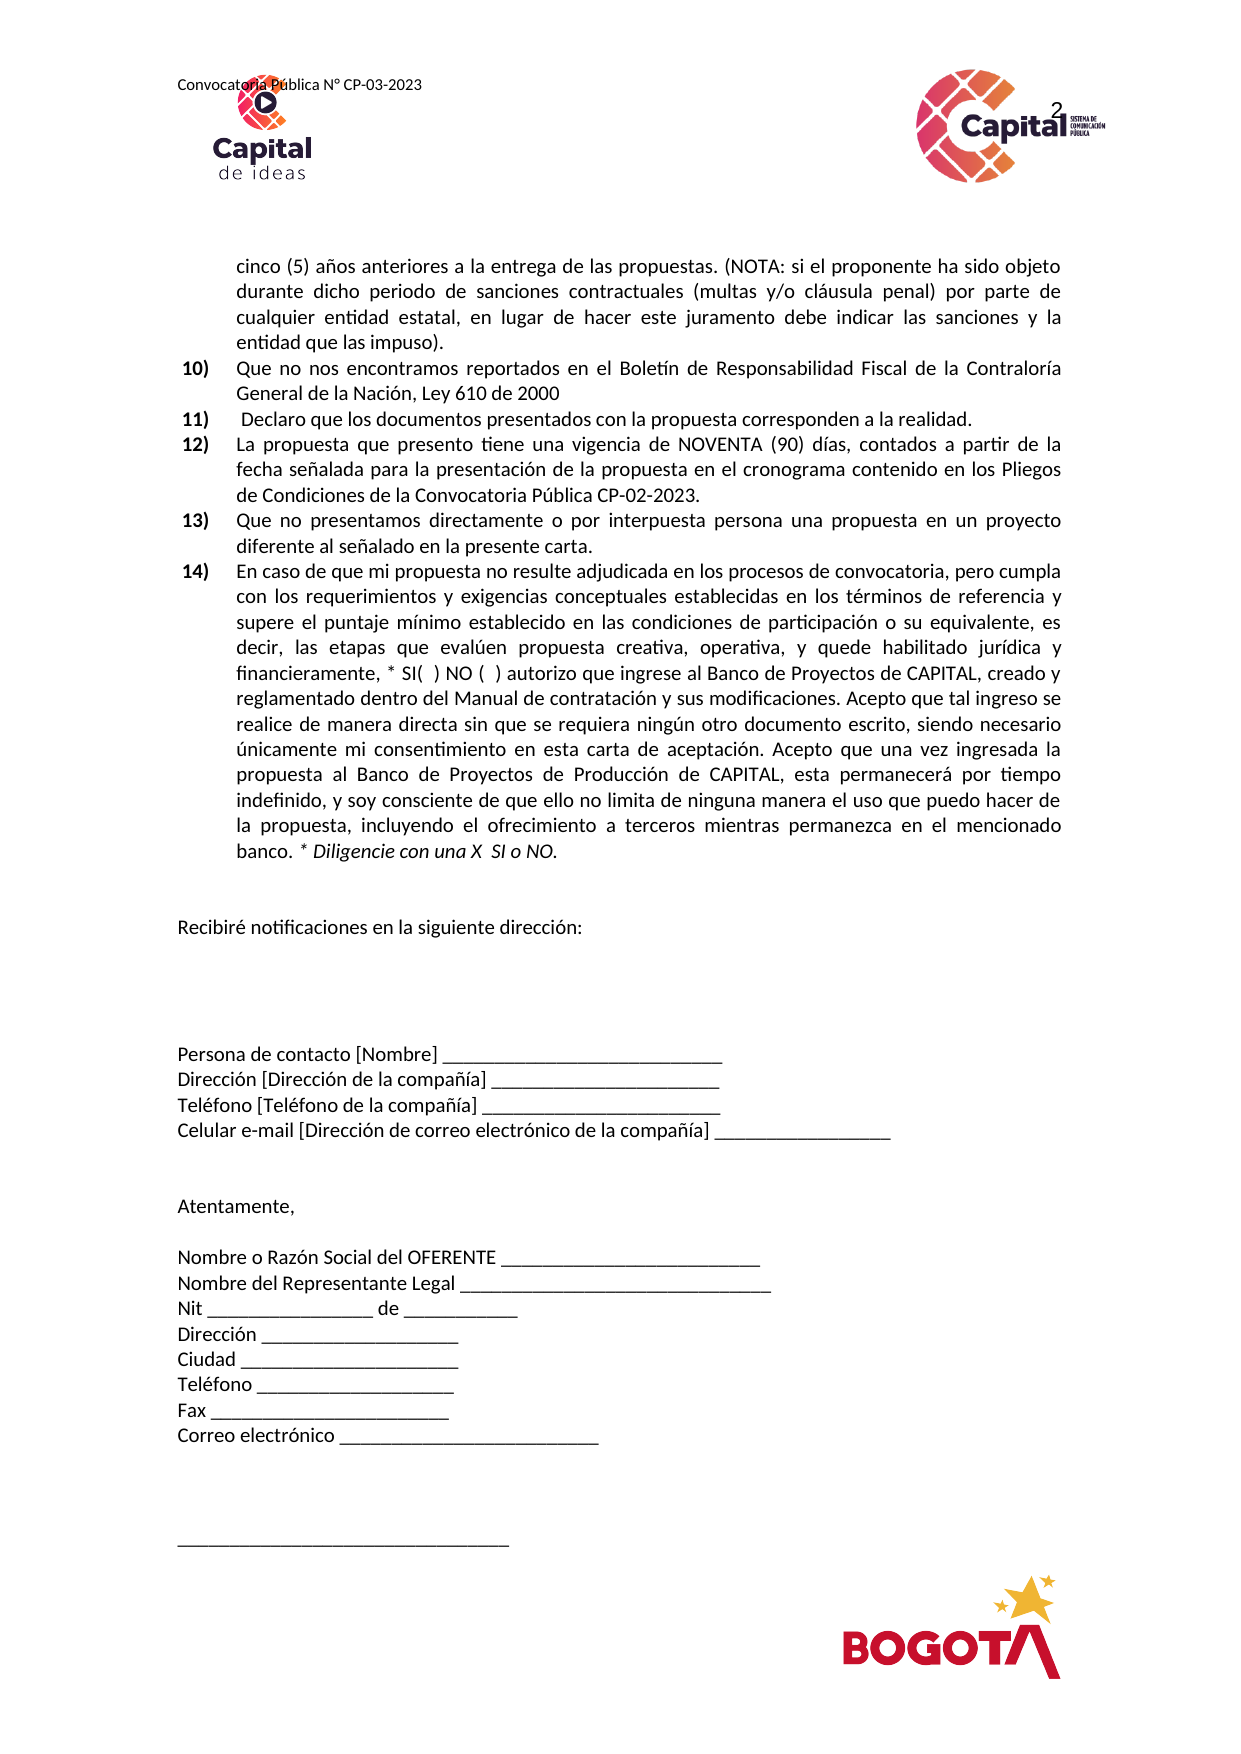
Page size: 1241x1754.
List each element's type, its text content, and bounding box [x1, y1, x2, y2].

text Correo electrónico _________________________ [177, 1422, 1063, 1448]
list En caso de que mi propuesta no resulte adjudicada en los procesos de convocatoria, pero cumpla con los requerimientos y exigencias conceptuales establecidas en los términos de referencia y supere el puntaje mínimo establecido en las condiciones de participación o su equivalente, es decir, las etapas que evalúen propuesta creativa, operativa, y quede habilitado jurídica y financieramente, * SI( ) NO ( ) autorizo que ingrese al Banco de Proyectos de CAPITAL, creado y reglamentado dentro del Manual de contratación y sus modificaciones. Acepto que tal ingreso se realice de manera directa sin que se requiera ningún otro documento escrito, siendo necesario únicamente mi consentimiento en esta carta de aceptación. Acepto que una vez ingresada la propuesta al Banco de Proyectos de Producción de CAPITAL, esta permanecerá por tiempo indefinido, y soy consciente de que ello no limita de ninguna manera el uso que puedo hacer de la propuesta, incluyendo el ofrecimiento a terceros mientras permanezca en el mencionado banco. * Diligencie con una X SI o NO. [182, 558, 1063, 863]
text Ciudad _____________________ [177, 1346, 1063, 1372]
text Fax _______________________ [177, 1397, 1063, 1422]
picture [885, 56, 1118, 202]
picture [177, 45, 347, 214]
text Atentamente, [177, 1194, 1063, 1219]
list Declaro que los documentos presentados con la propuesta corresponden a la realidad. [182, 406, 1063, 431]
list La propuesta que presento tiene una vigencia de NOVENTA (90) días, contados a partir de la fecha señalada para la presentación de la propuesta en el cronograma contenido en los Pliegos de Condiciones de la Convocatoria Pública CP-02-2023. [182, 431, 1063, 507]
text Recibiré notificaciones en la siguiente dirección: [177, 914, 1063, 939]
text Persona de contacto [Nombre] ___________________________ [177, 1041, 1063, 1067]
list Que no presentamos directamente o por interpuesta persona una propuesta en un proyecto diferente al señalado en la presente carta. [182, 507, 1063, 558]
list Que no nos encontramos reportados en el Boletín de Responsabilidad Fiscal de la Contraloría General de la Nación, Ley 610 de 2000 [182, 355, 1063, 406]
text Nombre o Razón Social del OFERENTE _________________________ [177, 1244, 1063, 1270]
text Celular e-mail [Dirección de correo electrónico de la compañía] _________________ [177, 1117, 1063, 1143]
text Teléfono [Teléfono de la compañía] _______________________ [177, 1092, 1063, 1117]
picture [840, 1572, 1064, 1681]
text Dirección [Dirección de la compañía] ______________________ [177, 1067, 1063, 1092]
text ________________________________ [177, 1524, 1063, 1549]
text Nombre del Representante Legal ______________________________ [177, 1270, 1063, 1295]
text Dirección ___________________ [177, 1321, 1063, 1346]
text Nit ________________ de ___________ [177, 1295, 1063, 1321]
text Teléfono ___________________ [177, 1372, 1063, 1397]
